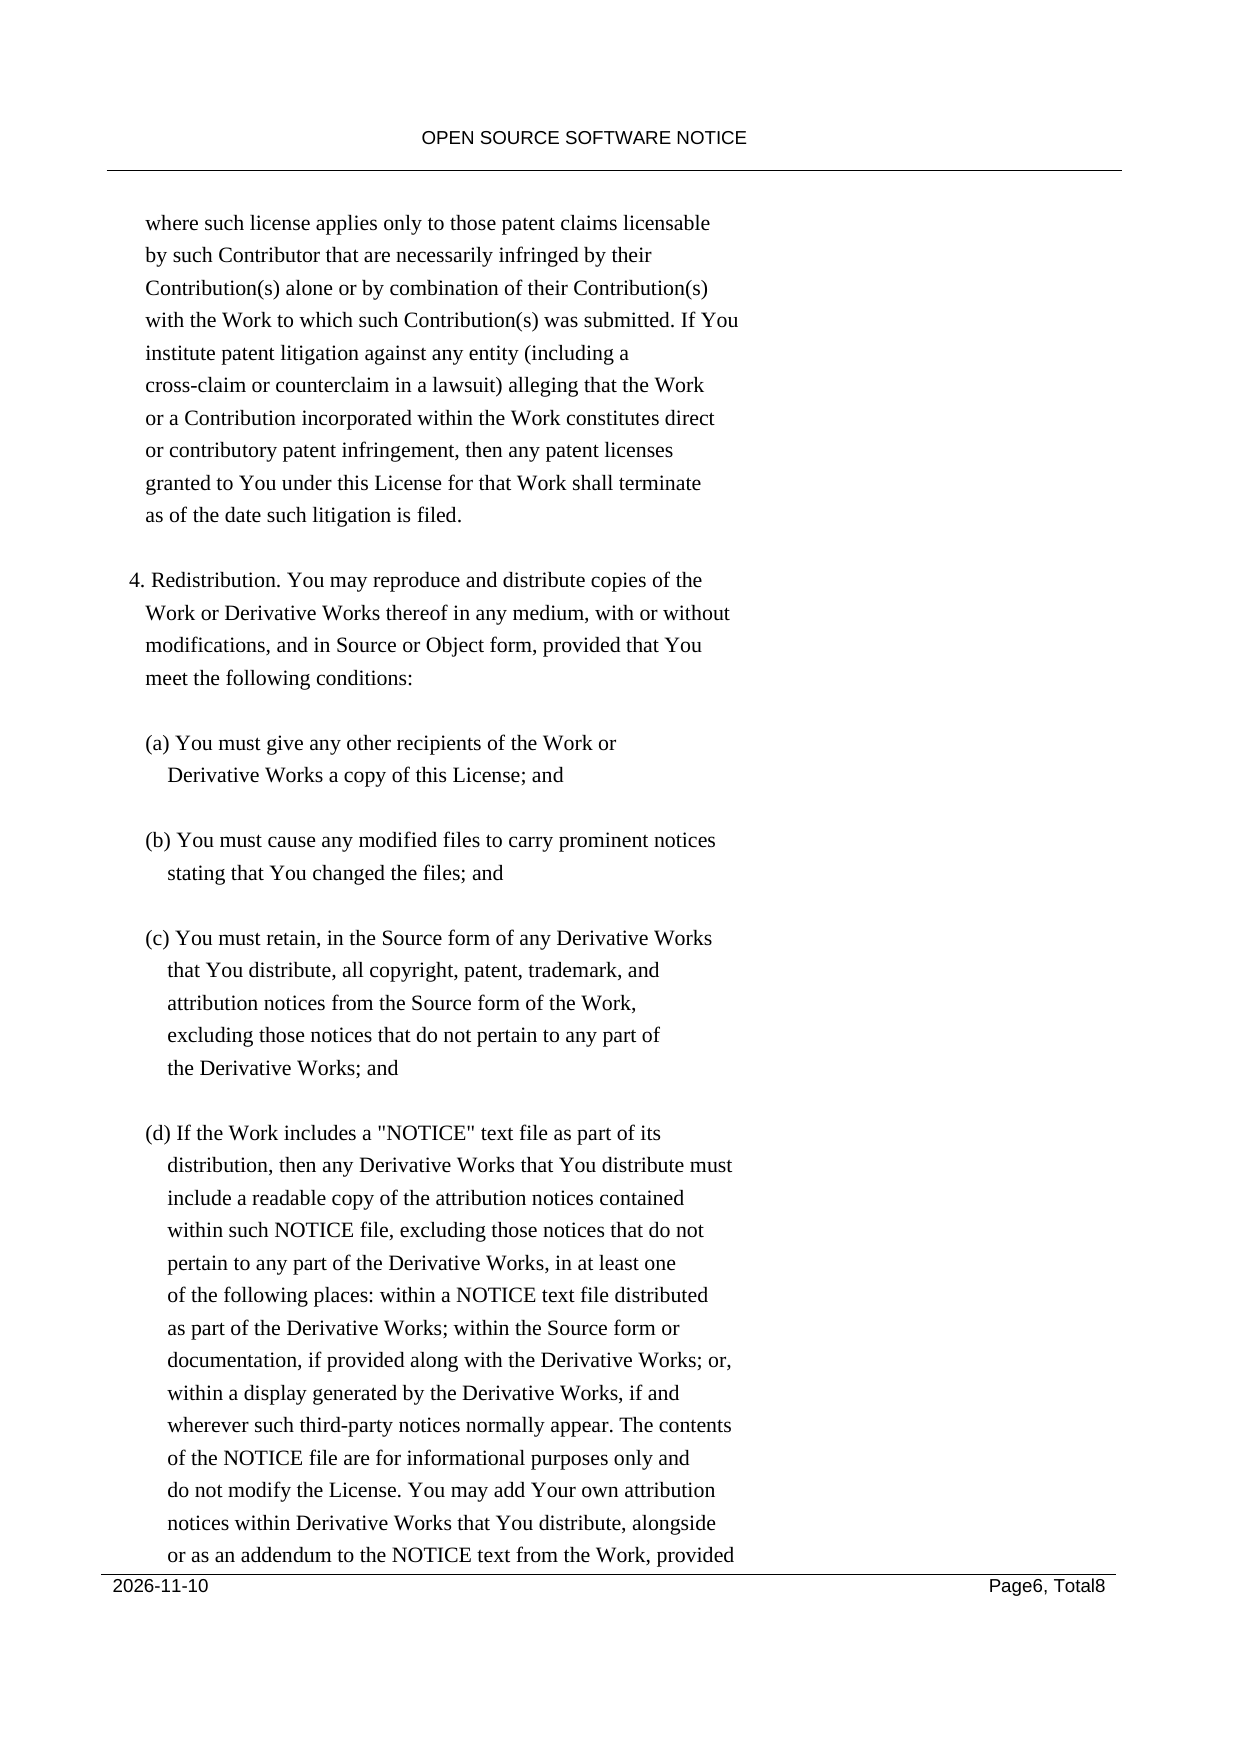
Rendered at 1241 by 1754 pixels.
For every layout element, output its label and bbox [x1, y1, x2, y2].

text [112, 206, 1128, 1571]
